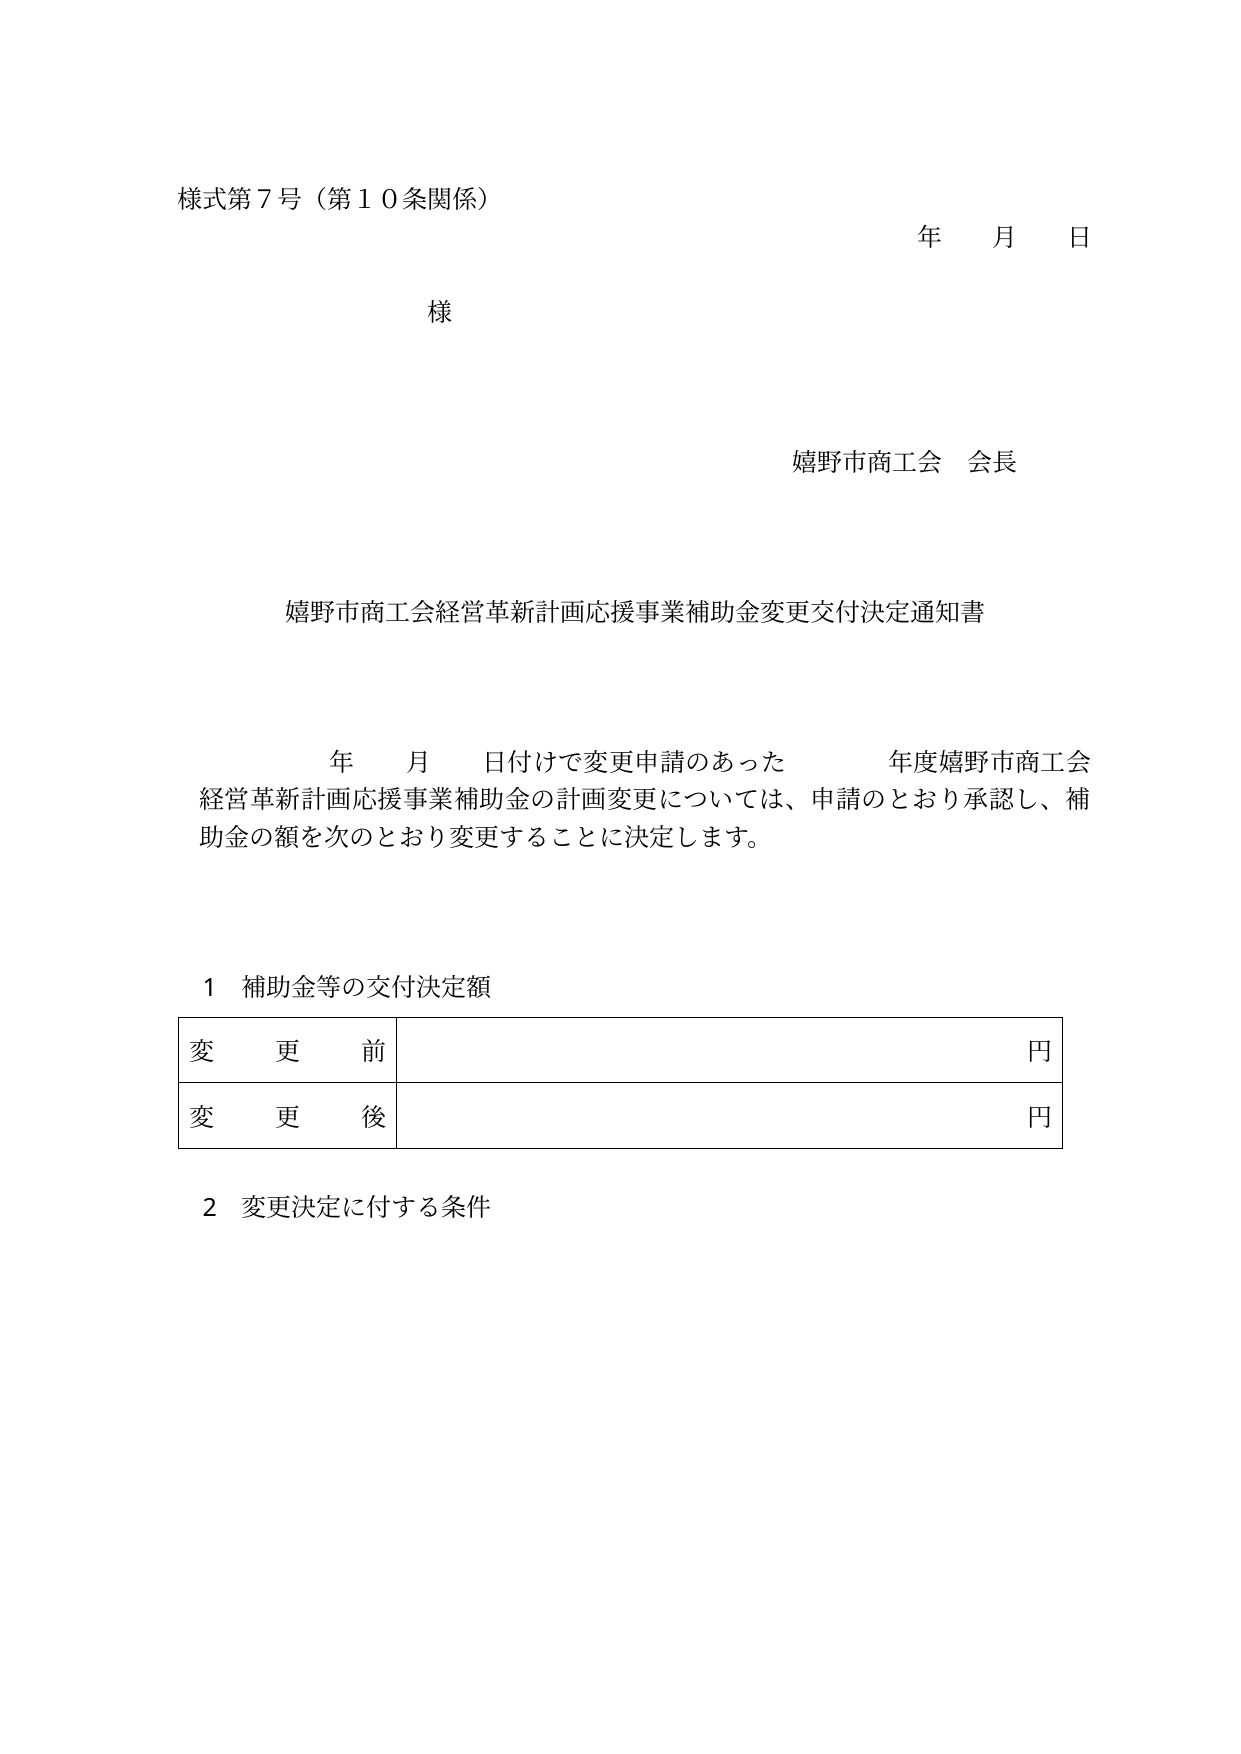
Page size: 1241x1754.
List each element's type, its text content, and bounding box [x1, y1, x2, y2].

text 年 月 日 [177, 217, 1092, 254]
table_cell 円 [397, 1083, 1062, 1148]
text 嬉野市商工会経営革新計画応援事業補助金変更交付決定通知書 [177, 592, 1092, 629]
table_header 変更前 [179, 1018, 396, 1082]
text 様 [177, 292, 1092, 329]
text 様式第７号（第１０条関係） [177, 179, 1092, 217]
text 嬉野市商工会 会長 [177, 442, 1017, 479]
text 2 変更決定に付する条件 [177, 1186, 1092, 1224]
text 年 月 日付けで変更申請のあった 年度嬉野市商工会経営革新計画応援事業補助金の計画変更については、申請のとおり承認し、補助金の額を次のとおり変更することに決定します。 [177, 742, 1092, 854]
text 1 補助金等の交付決定額 [177, 967, 1092, 1004]
table_cell 変更後 [179, 1083, 396, 1148]
table_header 円 [397, 1018, 1062, 1082]
